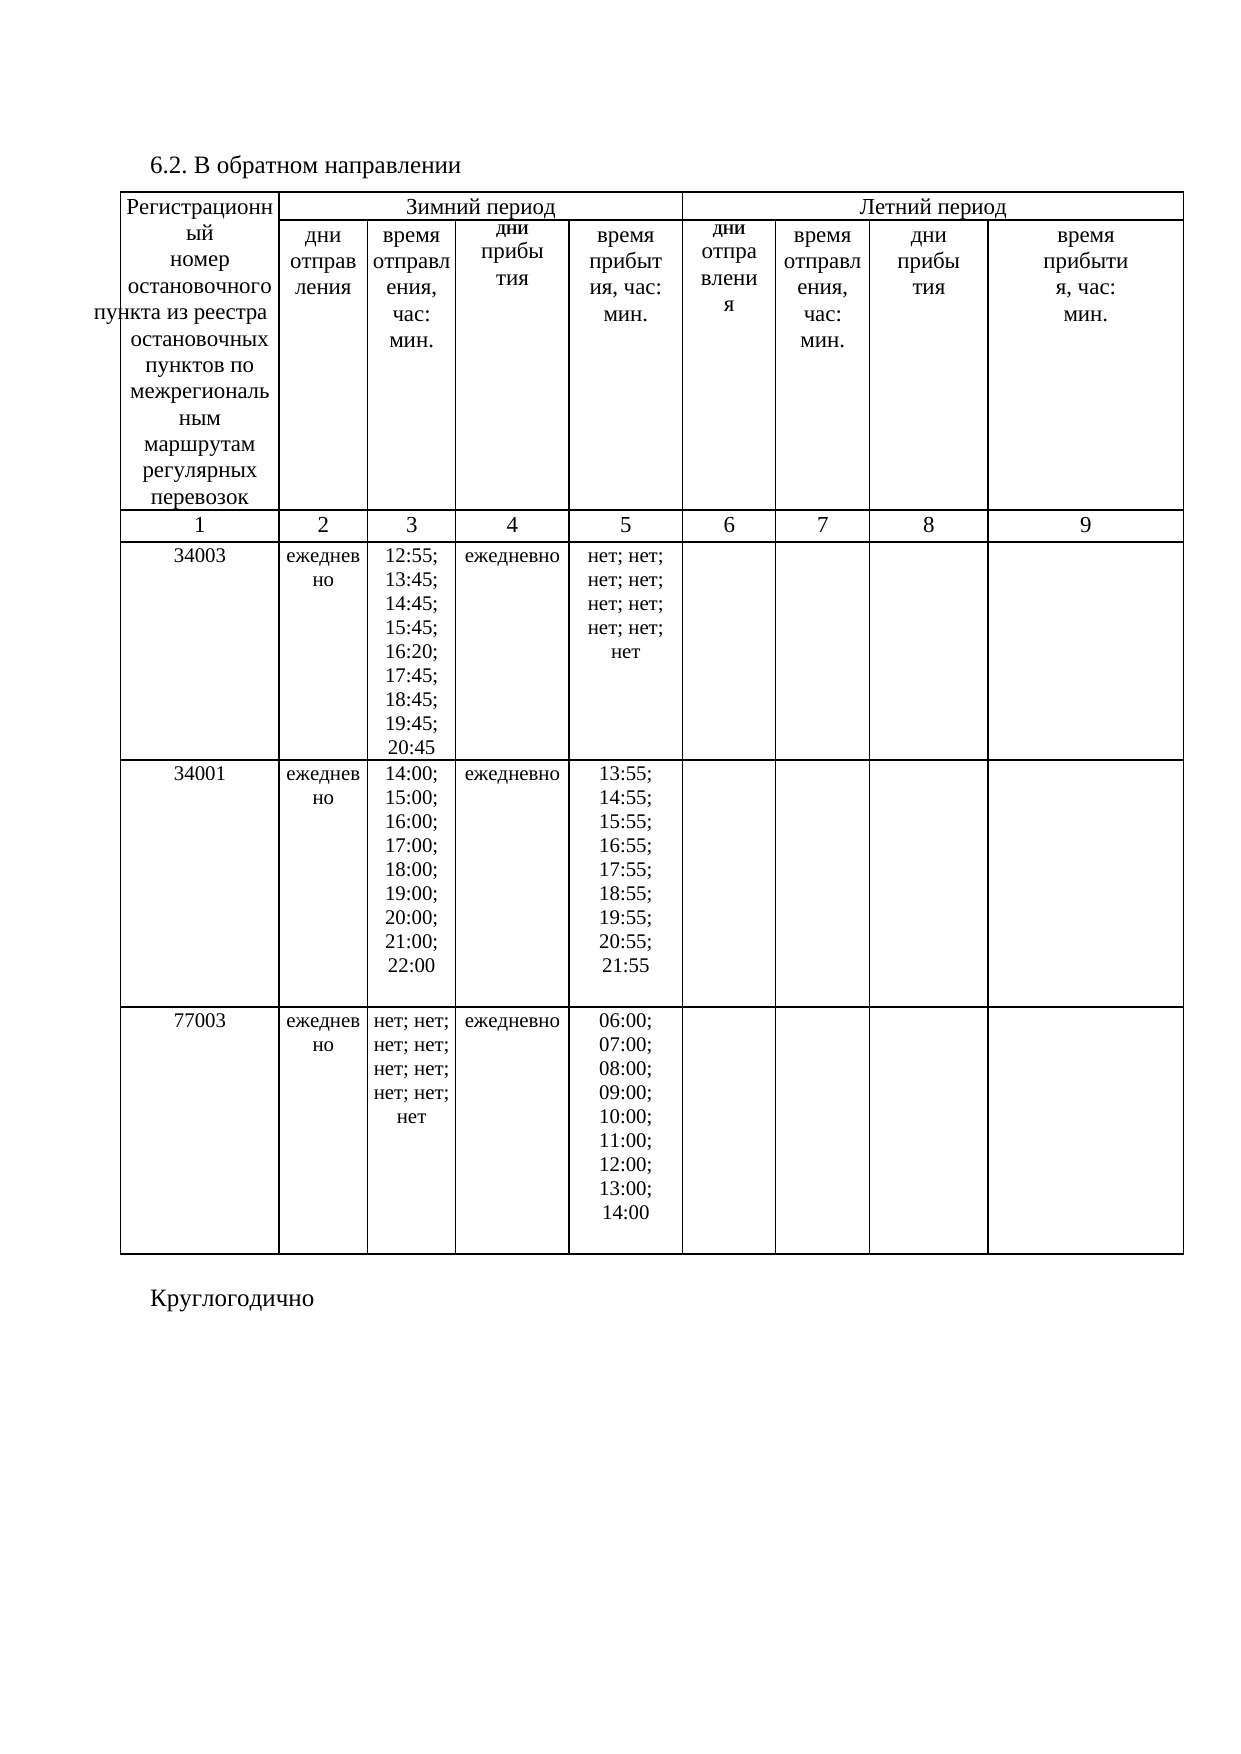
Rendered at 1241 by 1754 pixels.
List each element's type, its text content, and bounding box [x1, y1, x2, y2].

table_cell ежедневно [280, 543, 367, 759]
table_cell [870, 761, 987, 1006]
table_cell 14:00; 15:00; 16:00; 17:00; 18:00; 19:00; 20:00; 21:00; 22:00 [368, 761, 455, 1006]
table_cell дни отправ ления [280, 221, 367, 509]
table_header Летний период [683, 193, 1183, 219]
table_cell дни прибы тия [870, 221, 987, 509]
table_cell 6 [683, 511, 775, 541]
table_cell время прибыти я, час: мин. [989, 221, 1183, 509]
table_cell время прибыт ия, час: мин. [570, 221, 682, 509]
table_cell ежедневно [456, 543, 568, 759]
table_cell 34003 [121, 543, 278, 759]
table_cell [776, 543, 869, 759]
table_cell нет; нет; нет; нет; нет; нет; нет; нет; нет [570, 543, 682, 759]
table_cell 34001 [121, 761, 278, 1006]
table_cell ежедневно [280, 761, 367, 1006]
table_cell [989, 1008, 1183, 1253]
text Круглогодично [150, 1283, 1090, 1312]
table_cell [989, 543, 1183, 759]
table_cell ДНИ отпра влени я [683, 221, 775, 509]
table_cell [989, 761, 1183, 1006]
table_cell ежедневно [456, 1008, 568, 1253]
table_cell 9 [989, 511, 1183, 541]
table_cell [776, 1008, 869, 1253]
table_cell время отправл ения, час: мин. [368, 221, 455, 509]
table_cell [683, 1008, 775, 1253]
table_cell 1 [121, 511, 278, 541]
table_cell [870, 543, 987, 759]
table_cell 12:55; 13:45; 14:45; 15:45; 16:20; 17:45; 18:45; 19:45; 20:45 [368, 543, 455, 759]
table_cell [776, 761, 869, 1006]
table_header Зимний период [280, 193, 682, 219]
table_cell ДНИ прибы тия [456, 221, 568, 509]
table_cell 77003 [121, 1008, 278, 1253]
table_cell 06:00; 07:00; 08:00; 09:00; 10:00; 11:00; 12:00; 13:00; 14:00 [570, 1008, 682, 1253]
table_cell нет; нет; нет; нет; нет; нет; нет; нет; нет [368, 1008, 455, 1253]
text 6.2. В обратном направлении [150, 150, 1090, 179]
table_cell [683, 761, 775, 1006]
table_cell ежедневно [456, 761, 568, 1006]
table_header Регистрационный номер остановочного пункта из реестра остановочных пунктов по межрегиональным маршрутам регулярных перевозок [121, 193, 278, 509]
table_cell время отправл ения, час: мин. [776, 221, 869, 509]
table_cell 4 [456, 511, 568, 541]
table_cell 13:55; 14:55; 15:55; 16:55; 17:55; 18:55; 19:55; 20:55; 21:55 [570, 761, 682, 1006]
table_cell 8 [870, 511, 987, 541]
table_cell 2 [280, 511, 367, 541]
table_cell [870, 1008, 987, 1253]
table_cell 3 [368, 511, 455, 541]
table_cell 5 [570, 511, 682, 541]
table_cell ежедневно [280, 1008, 367, 1253]
table_cell 7 [776, 511, 869, 541]
table_cell [683, 543, 775, 759]
